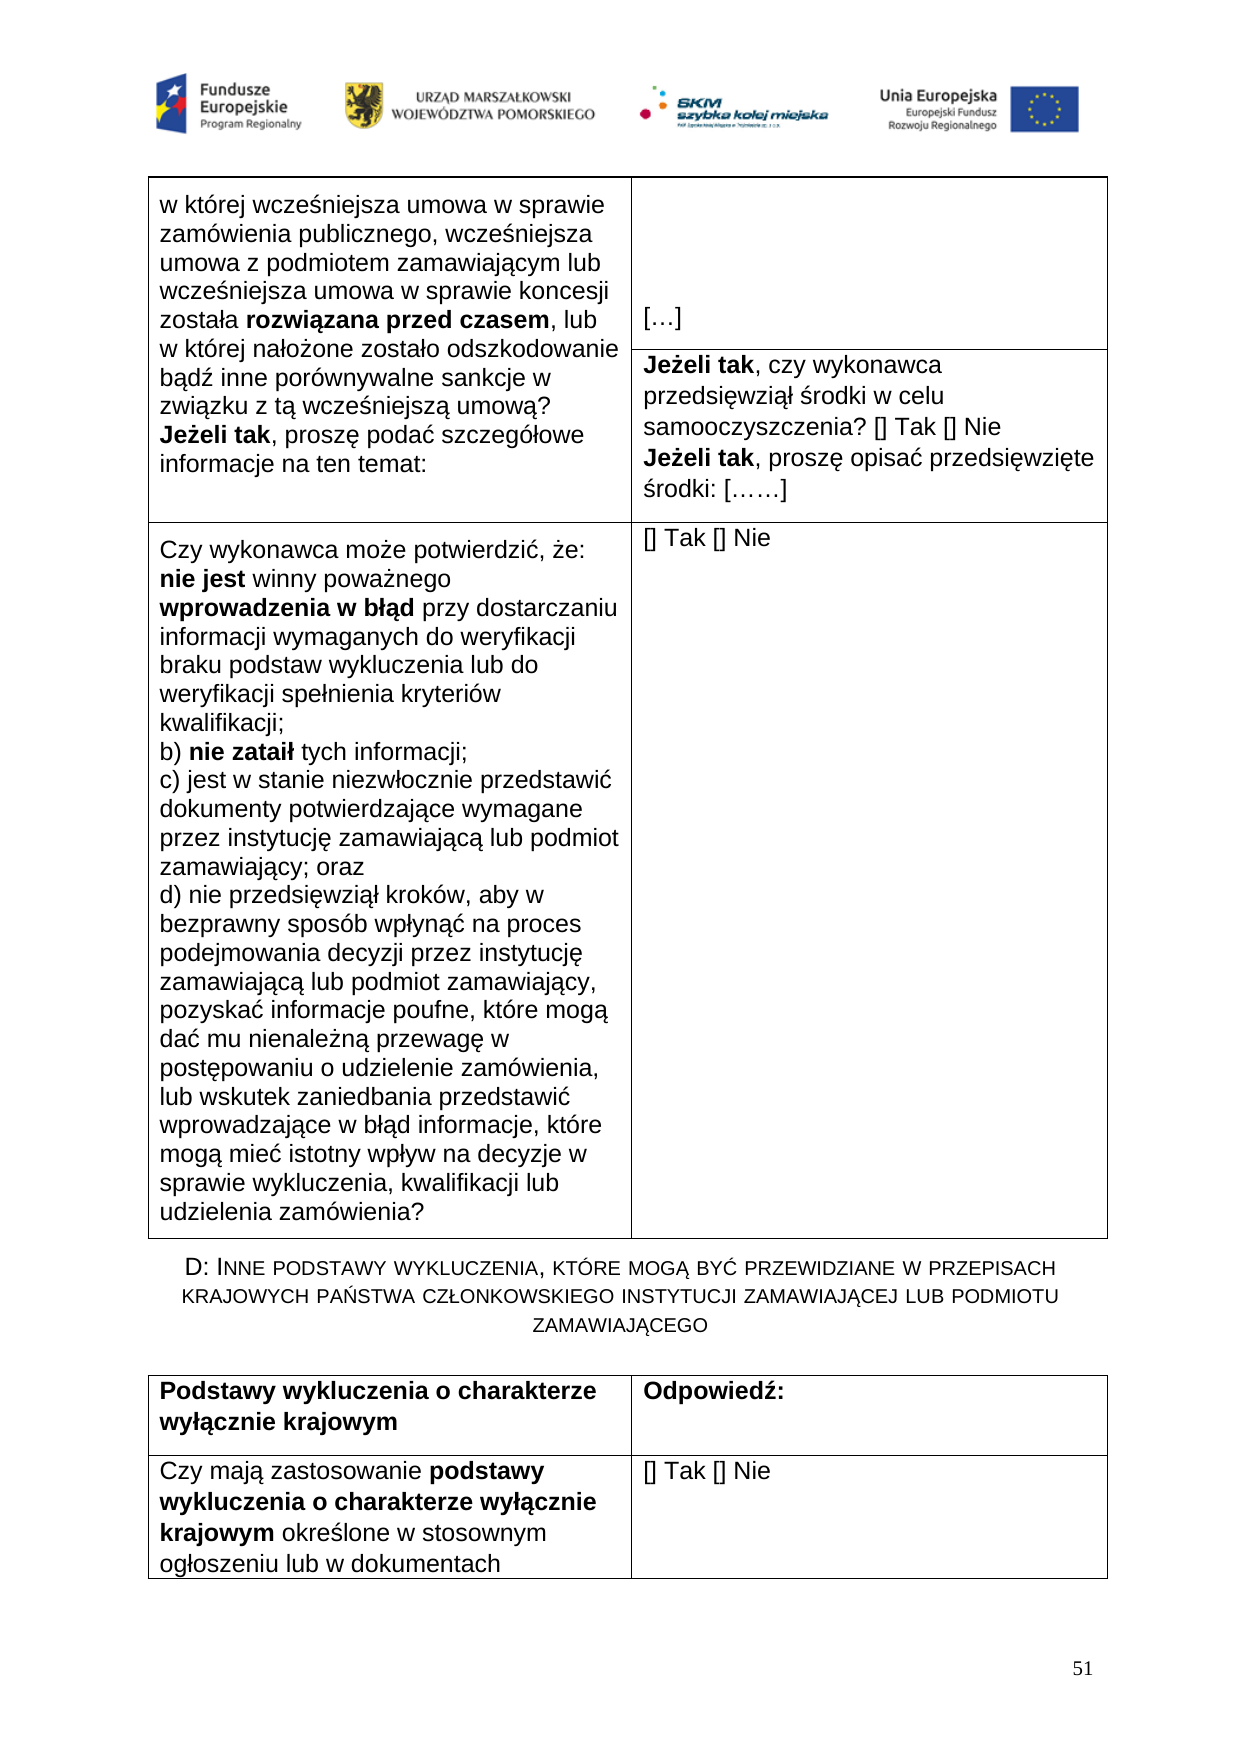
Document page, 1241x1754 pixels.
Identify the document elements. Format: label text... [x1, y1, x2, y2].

table_cell Czy wykonawca może potwierdzić, że: nie jest winny poważnego wprowadzenia w błąd przy dostarczaniu informacji wymaganych do weryfikacji braku podstaw wykluczenia lub do weryfikacji spełnienia kryteriów kwalifikacji; b) nie zataił tych informacji; c) jest w stanie niezwłocznie przedstawić dokumenty potwierdzające wymagane przez instytucję zamawiającą lub podmiot zamawiający; oraz d) nie przedsięwziął kroków, aby w bezprawny sposób wpłynąć na proces podejmowania decyzji przez instytucję zamawiającą lub podmiot zamawiający, pozyskać informacje poufne, które mogą dać mu nienależną przewagę w postępowaniu o udzielenie zamówienia, lub wskutek zaniedbania przedstawić wprowadzające w błąd informacje, które mogą mieć istotny wpływ na decyzje w sprawie wykluczenia, kwalifikacji lub udzielenia zamówienia? [149, 523, 631, 1238]
table_cell [] Tak [] Nie […] [632, 178, 1107, 349]
text D: Inne podstawy wykluczenia, które mogą być przewidziane w przepisach krajowych państwa członkowskiego instytucji zamawiającej lub podmiotu zamawiającego [148, 1251, 1093, 1338]
table_header Podstawy wykluczenia o charakterze wyłącznie krajowym [149, 1376, 631, 1455]
table_cell [] Tak [] Nie (adres internetowy, wydający urząd lub organ, dokładne dane referencyjne dokumentacji): [……][……][……] [632, 1456, 1107, 1578]
table_cell [] Tak [] Nie [632, 523, 1107, 1238]
picture [147, 73, 1093, 148]
table_cell Jeżeli tak, czy wykonawca przedsięwziął środki w celu samooczyszczenia? [] Tak [] Nie Jeżeli tak, proszę opisać przedsięwzięte środki: [……] [632, 350, 1107, 522]
table_header Odpowiedź: [632, 1376, 1107, 1455]
